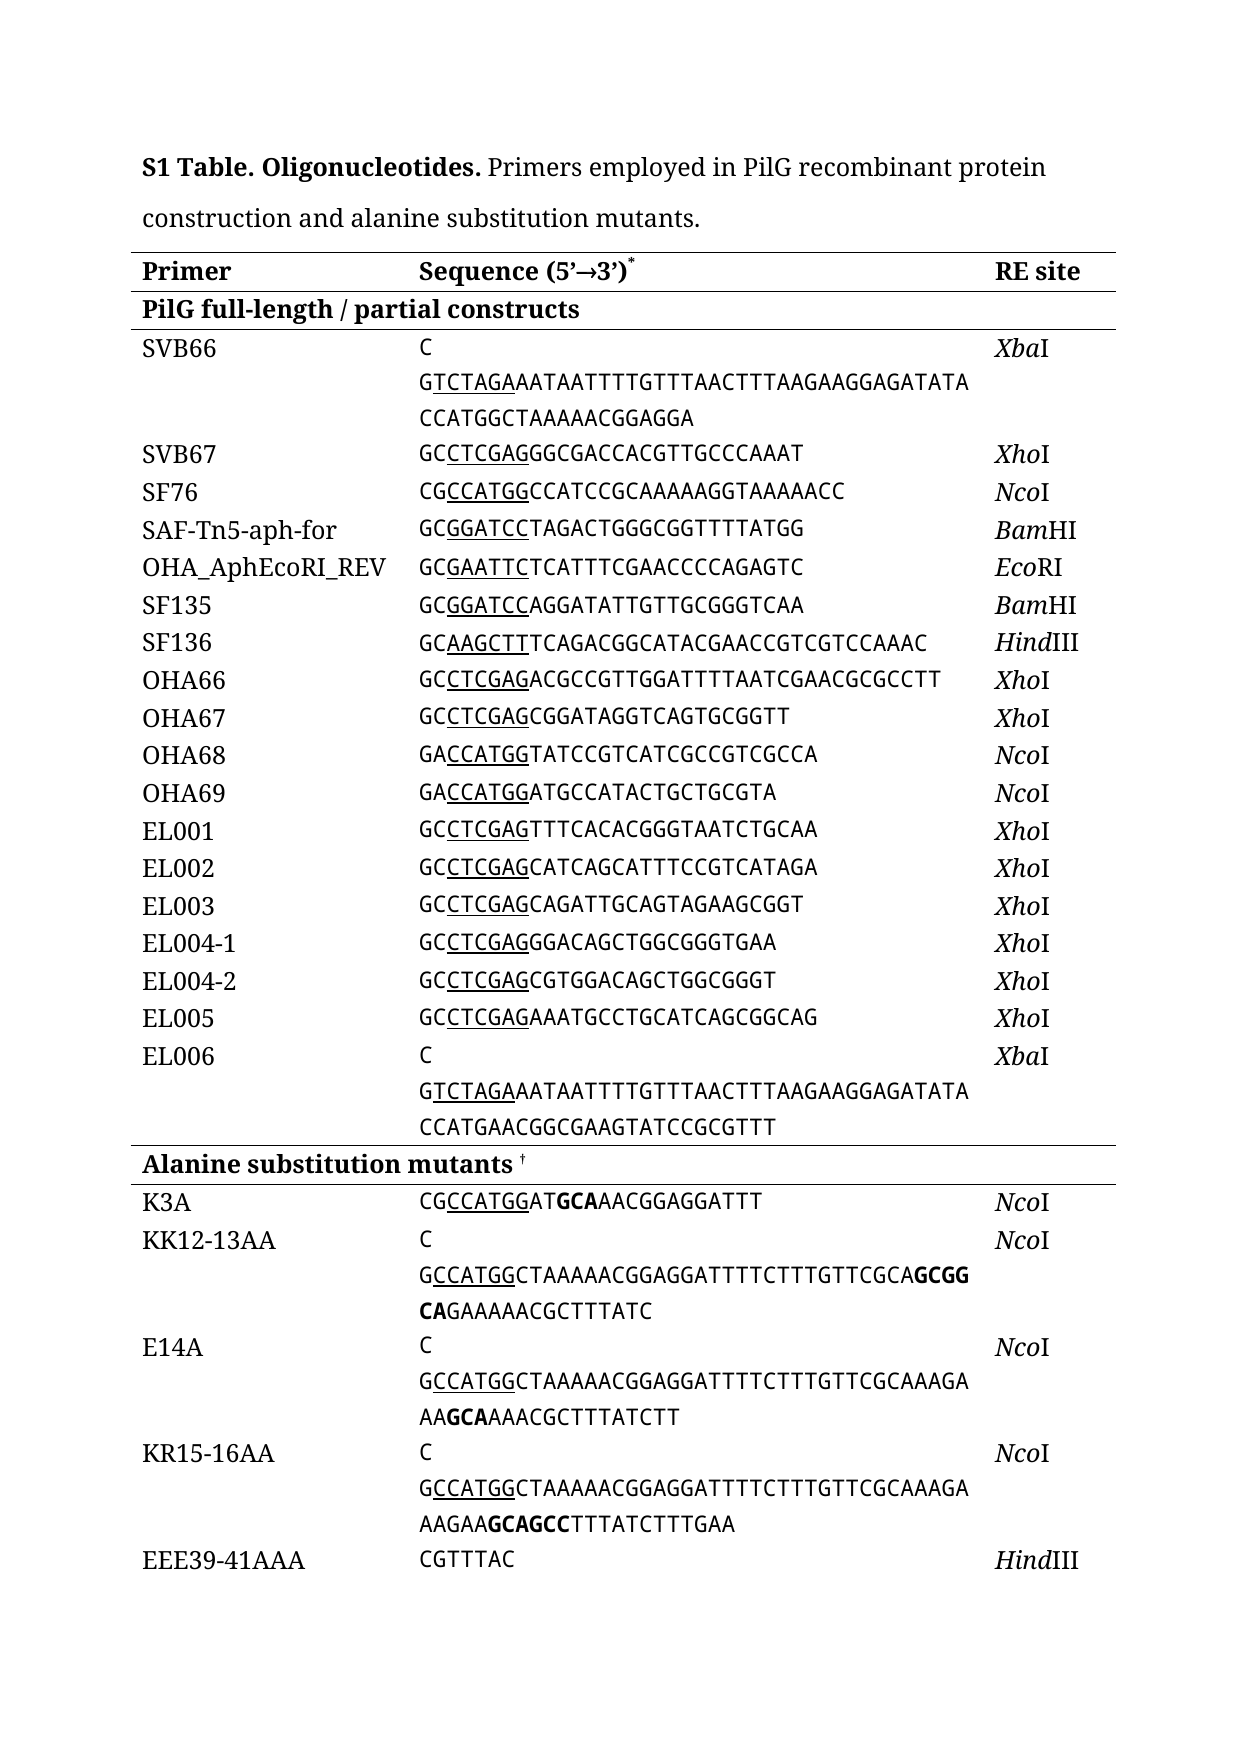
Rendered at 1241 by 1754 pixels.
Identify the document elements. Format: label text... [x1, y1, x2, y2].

table_cell SVB67 [131, 437, 408, 475]
table_cell CGCCATGGCCATCCGCAAAAAGGTAAAAACC [408, 475, 983, 512]
table_cell gcggatccaggatattgttgcgggtcaa [408, 588, 983, 625]
table_cell XhoI [984, 700, 1116, 738]
table_cell XhoI [984, 964, 1116, 1001]
table_cell K3A [131, 1185, 408, 1223]
table_cell gcaagctTTCAGACGGCatacgaaccgtcgtccaaac [408, 625, 983, 663]
table_cell XbaI [984, 330, 1116, 437]
table_cell GCCTCGAGCATCAGCATTTCCGTCATAGA [408, 851, 983, 888]
table_header RE site [984, 253, 1116, 291]
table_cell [408, 1543, 983, 1580]
table_cell EcoRI [984, 550, 1116, 587]
table_cell NcoI [984, 1436, 1116, 1543]
table_cell XbaI [984, 1039, 1116, 1145]
table_cell BamHI [984, 512, 1116, 550]
table_cell SF76 [131, 475, 408, 512]
table_cell EL006 [131, 1039, 408, 1145]
table_cell GCCTCGAGAAATGCCTGCATCAGCGGCAG [408, 1001, 983, 1039]
table_cell EL005 [131, 1001, 408, 1039]
table_cell EL004-2 [131, 964, 408, 1001]
table_cell GACCATGGTATCCGTCATCGCCGTCGCCA [408, 738, 983, 776]
table_cell NcoI [984, 1223, 1116, 1329]
table_cell EEE39-41AAA forward [131, 1543, 408, 1580]
table_header Primer [131, 253, 408, 291]
table_cell SAF-Tn5-aph-for [131, 512, 408, 550]
table_cell XhoI [984, 888, 1116, 926]
table_cell NcoI [984, 475, 1116, 512]
table_cell CGTCTAGAAATAATTTTGTTTAACTTTAAGAAGGAGATATACCATGGCTAAAAACGGAGGA [408, 330, 983, 437]
table_cell KR15-16AA [131, 1436, 408, 1543]
table_cell GCCTCGAGCAGATTGCAGTAGAAGCGGT [408, 888, 983, 926]
table_cell NcoI [984, 1185, 1116, 1223]
table_cell XhoI [984, 851, 1116, 888]
table_header Sequence (5’3’)* [408, 253, 983, 291]
table_cell NcoI [984, 776, 1116, 813]
table_cell OHA_AphEcoRI_REV [131, 550, 408, 587]
table_cell HindIII [984, 625, 1116, 663]
table_cell EL001 [131, 813, 408, 851]
table_cell OHA69 [131, 776, 408, 813]
table_cell CGCCATGGCTAAAAACGGAGGATTTTCTTTGTTCGCAAAGAAAGAAGCAGCCTTTATCTTTGAA [408, 1436, 983, 1543]
table_cell EL004-1 [131, 926, 408, 963]
table_cell EL002 [131, 851, 408, 888]
table_cell HindIII [984, 1543, 1116, 1580]
table_cell XhoI [984, 926, 1116, 963]
table_cell XhoI [984, 1001, 1116, 1039]
table_cell PilG full-length / partial constructs [131, 292, 1116, 329]
text S1 Table. Oligonucleotides. Primers employed in PilG recombinant protein construction and alanine substitution mutants. [142, 150, 1098, 235]
table_cell GACCATGGatgccatactgctgcgta [408, 776, 983, 813]
table_cell E14A [131, 1329, 408, 1436]
table_cell GCCTCGAGCGTGGACAGCTGGCGGGT [408, 964, 983, 1001]
table_cell GCCTCGAGacgccgttggattttaatcgaacgcgcctt [408, 663, 983, 700]
table_cell GCCTCGAGGGACAGCTGGCGGGTGAA [408, 926, 983, 963]
table_cell Alanine substitution mutants † [131, 1146, 1116, 1184]
table_cell EL003 [131, 888, 408, 926]
table_cell BamHI [984, 588, 1116, 625]
table_cell gcggatccTAGACTGGGCGGTTTTATGG [408, 512, 983, 550]
table_cell XhoI [984, 663, 1116, 700]
table_cell SF135 [131, 588, 408, 625]
table_cell SF136 [131, 625, 408, 663]
table_cell OHA66 [131, 663, 408, 700]
table_cell OHA68 [131, 738, 408, 776]
table_cell CGCCATGGCTAAAAACGGAGGATTTTCTTTGTTCGCAAAGAAAGCAAAACGCTTTATCTT [408, 1329, 983, 1436]
table_cell SVB66 [131, 330, 408, 437]
table_cell CGCCATGGCTAAAAACGGAGGATTTTCTTTGTTCGCAGCGGCAGAAAAACGCTTTATC [408, 1223, 983, 1329]
table_cell NcoI [984, 738, 1116, 776]
table_cell XhoI [984, 813, 1116, 851]
table_cell GCCTCGAGGGCGACCACGTTGCCCAAAT [408, 437, 983, 475]
table_cell KK12-13AA [131, 1223, 408, 1329]
table_cell NcoI [984, 1329, 1116, 1436]
table_cell CGCCATGGATGCAAACGGAGGATTT [408, 1185, 983, 1223]
table_cell CGTCTAGAAATAATTTTGTTTAACTTTAAGAAGGAGATATACCATGAACGGCGAAGTATCCGCGTTT [408, 1039, 983, 1145]
table_cell OHA67 [131, 700, 408, 738]
table_cell gcgaattcTCATTTCGAACCCCAGAGTC [408, 550, 983, 587]
table_cell GCCTCGAGTTTCACACGGGTAATCTGCAA [408, 813, 983, 851]
table_cell XhoI [984, 437, 1116, 475]
table_cell GCCTCGAGcggataggtcagtgcggtt [408, 700, 983, 738]
